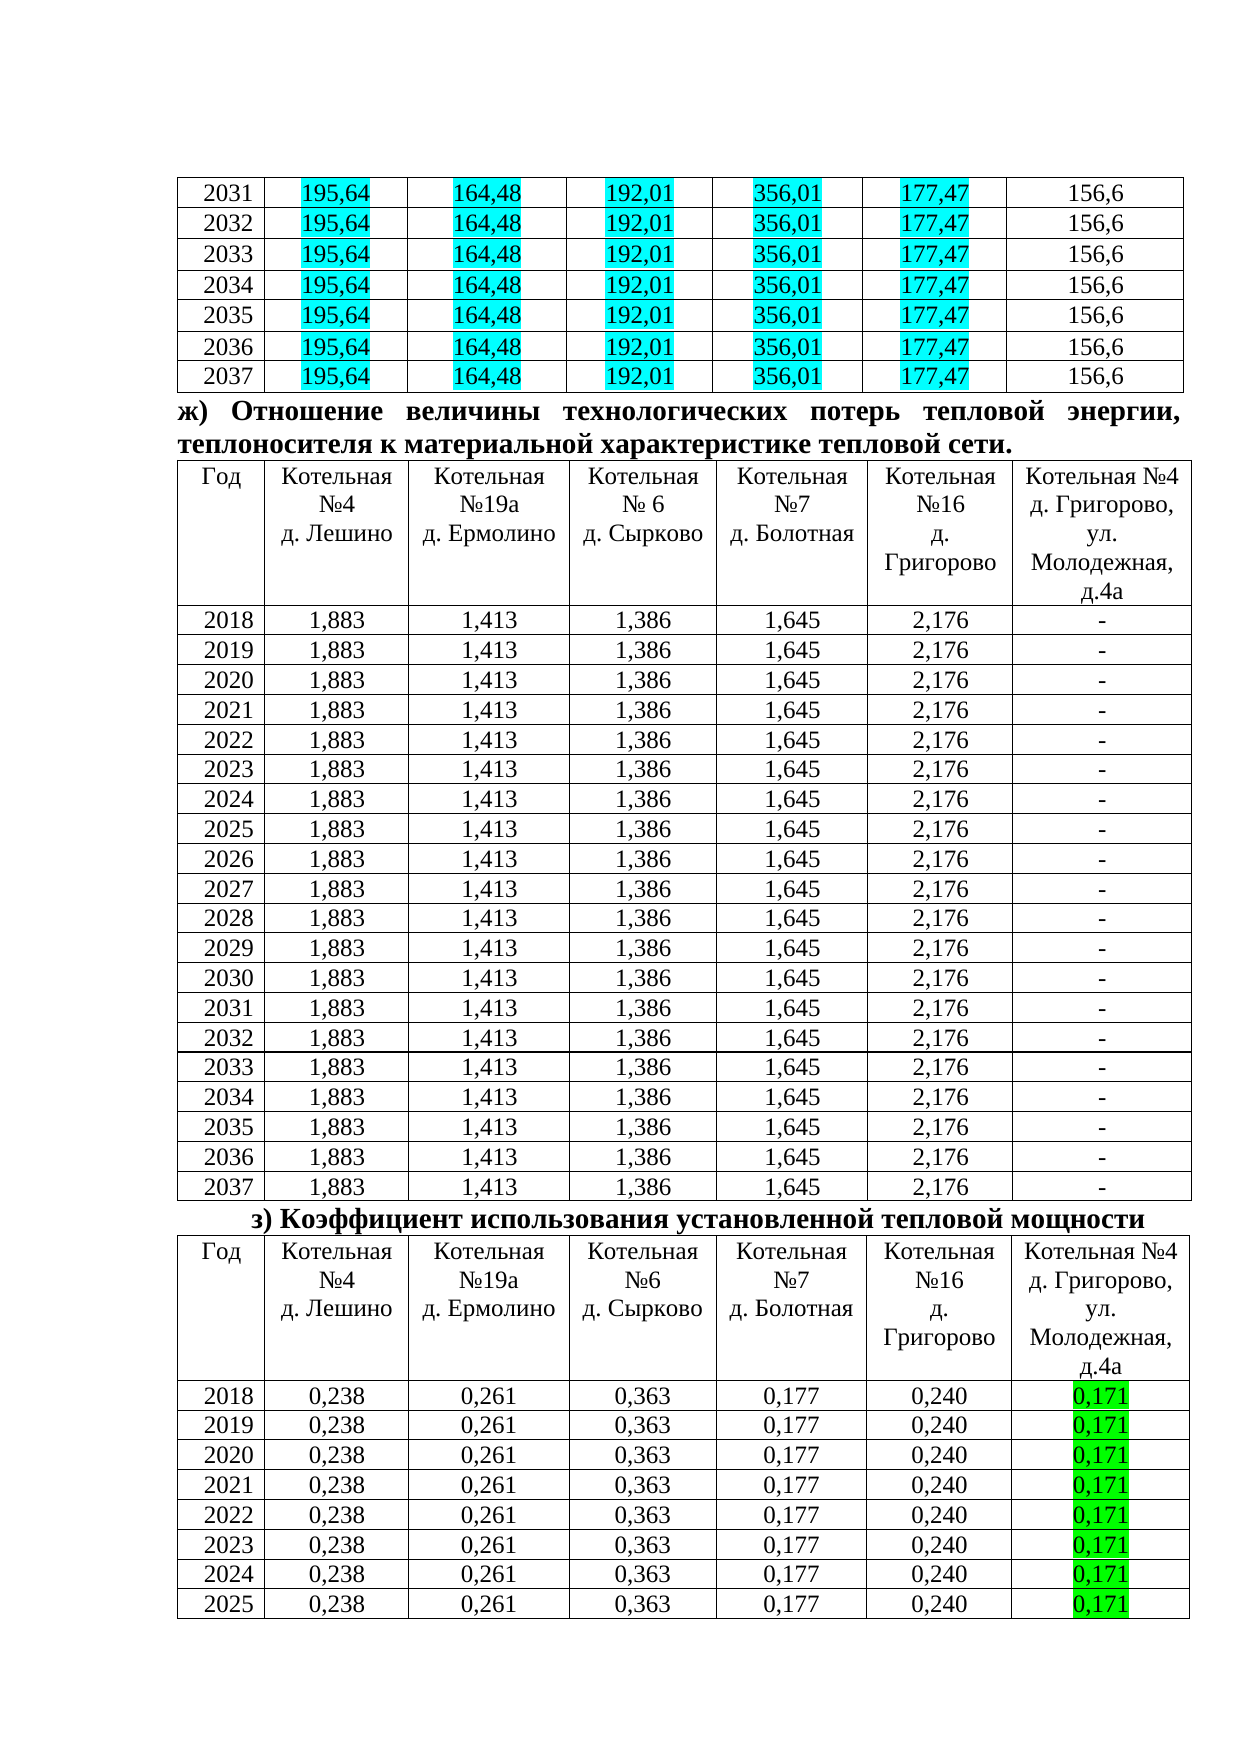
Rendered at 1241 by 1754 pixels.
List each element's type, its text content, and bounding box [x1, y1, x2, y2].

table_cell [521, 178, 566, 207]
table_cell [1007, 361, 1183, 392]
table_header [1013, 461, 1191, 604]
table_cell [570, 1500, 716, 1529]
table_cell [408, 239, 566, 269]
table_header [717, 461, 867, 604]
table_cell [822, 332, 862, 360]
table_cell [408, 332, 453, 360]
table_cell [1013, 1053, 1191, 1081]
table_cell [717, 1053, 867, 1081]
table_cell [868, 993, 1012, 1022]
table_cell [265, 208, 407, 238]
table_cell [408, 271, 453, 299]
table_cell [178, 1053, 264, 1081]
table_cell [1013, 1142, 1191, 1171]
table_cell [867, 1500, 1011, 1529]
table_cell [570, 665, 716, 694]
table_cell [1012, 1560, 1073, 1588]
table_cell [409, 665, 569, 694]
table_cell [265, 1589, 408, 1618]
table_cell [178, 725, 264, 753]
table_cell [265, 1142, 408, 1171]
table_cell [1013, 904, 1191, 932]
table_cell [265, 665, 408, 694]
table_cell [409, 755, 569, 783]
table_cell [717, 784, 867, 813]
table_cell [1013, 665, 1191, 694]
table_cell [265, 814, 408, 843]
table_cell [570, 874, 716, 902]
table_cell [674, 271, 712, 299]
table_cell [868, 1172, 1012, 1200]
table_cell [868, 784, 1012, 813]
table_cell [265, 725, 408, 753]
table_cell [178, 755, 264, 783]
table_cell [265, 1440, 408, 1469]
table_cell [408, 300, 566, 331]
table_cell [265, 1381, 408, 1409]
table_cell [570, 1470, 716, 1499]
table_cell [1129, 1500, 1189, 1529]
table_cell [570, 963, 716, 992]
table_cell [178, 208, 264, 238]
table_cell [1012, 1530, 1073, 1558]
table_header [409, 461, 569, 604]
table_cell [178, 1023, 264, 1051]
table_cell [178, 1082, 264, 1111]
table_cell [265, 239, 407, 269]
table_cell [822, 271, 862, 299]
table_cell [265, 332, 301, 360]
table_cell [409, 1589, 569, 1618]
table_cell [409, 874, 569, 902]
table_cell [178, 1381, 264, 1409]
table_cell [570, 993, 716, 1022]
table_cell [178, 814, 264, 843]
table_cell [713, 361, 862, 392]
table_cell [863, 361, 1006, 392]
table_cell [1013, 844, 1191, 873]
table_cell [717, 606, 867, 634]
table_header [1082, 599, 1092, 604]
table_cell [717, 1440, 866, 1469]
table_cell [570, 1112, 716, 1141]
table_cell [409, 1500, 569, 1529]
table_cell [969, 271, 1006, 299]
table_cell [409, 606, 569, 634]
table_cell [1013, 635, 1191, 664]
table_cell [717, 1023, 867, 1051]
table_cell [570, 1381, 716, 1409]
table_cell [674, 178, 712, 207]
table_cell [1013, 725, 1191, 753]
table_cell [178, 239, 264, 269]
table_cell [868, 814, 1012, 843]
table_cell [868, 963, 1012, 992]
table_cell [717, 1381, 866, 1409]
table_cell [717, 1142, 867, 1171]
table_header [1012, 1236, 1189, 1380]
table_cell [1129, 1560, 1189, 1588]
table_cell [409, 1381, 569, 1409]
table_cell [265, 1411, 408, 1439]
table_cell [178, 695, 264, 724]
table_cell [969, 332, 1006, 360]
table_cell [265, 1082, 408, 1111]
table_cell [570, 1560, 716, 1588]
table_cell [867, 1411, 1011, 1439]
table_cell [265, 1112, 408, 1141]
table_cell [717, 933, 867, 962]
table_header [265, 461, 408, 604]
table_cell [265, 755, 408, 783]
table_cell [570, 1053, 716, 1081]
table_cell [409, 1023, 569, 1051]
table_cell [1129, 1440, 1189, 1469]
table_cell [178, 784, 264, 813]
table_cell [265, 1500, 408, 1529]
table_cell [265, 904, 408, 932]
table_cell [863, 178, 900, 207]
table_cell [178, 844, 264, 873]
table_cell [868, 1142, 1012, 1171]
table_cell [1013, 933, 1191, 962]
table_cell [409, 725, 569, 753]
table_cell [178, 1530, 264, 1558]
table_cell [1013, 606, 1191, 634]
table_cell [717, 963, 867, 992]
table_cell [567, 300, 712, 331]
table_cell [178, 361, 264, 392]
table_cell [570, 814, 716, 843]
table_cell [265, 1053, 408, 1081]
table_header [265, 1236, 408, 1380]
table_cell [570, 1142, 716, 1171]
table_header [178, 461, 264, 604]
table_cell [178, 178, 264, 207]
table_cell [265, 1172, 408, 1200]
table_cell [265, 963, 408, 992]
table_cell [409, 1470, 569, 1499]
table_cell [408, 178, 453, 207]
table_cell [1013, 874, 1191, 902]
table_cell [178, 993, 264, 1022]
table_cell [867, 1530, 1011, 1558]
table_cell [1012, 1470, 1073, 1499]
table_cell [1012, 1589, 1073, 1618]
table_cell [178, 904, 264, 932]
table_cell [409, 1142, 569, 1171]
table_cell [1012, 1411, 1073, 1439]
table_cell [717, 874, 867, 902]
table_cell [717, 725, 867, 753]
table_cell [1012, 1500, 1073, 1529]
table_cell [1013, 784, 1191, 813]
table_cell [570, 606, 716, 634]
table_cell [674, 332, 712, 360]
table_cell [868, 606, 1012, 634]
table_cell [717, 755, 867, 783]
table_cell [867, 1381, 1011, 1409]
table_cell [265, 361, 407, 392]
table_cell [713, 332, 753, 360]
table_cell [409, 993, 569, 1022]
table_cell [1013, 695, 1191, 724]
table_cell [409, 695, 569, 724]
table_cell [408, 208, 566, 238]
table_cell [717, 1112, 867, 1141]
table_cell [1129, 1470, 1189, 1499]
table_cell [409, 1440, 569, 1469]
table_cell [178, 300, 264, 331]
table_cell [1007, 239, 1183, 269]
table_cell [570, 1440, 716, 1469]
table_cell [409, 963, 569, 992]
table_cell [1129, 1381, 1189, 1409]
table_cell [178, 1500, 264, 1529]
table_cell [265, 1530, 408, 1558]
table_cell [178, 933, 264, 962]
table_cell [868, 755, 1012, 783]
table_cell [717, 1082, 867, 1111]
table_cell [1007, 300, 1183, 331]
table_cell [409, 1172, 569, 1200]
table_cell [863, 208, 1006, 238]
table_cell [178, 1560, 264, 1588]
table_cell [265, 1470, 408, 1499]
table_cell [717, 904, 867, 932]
text ж) Отношение величины технологических потерь тепловой энергии, теплоносителя к материальной характеристике тепловой сети. [177, 393, 1181, 460]
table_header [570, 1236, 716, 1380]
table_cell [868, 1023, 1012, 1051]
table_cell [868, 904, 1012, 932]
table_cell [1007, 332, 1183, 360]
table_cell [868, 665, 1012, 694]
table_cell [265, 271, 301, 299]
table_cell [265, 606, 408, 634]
text з) Коэффициент использования установленной тепловой мощности [177, 1201, 1181, 1235]
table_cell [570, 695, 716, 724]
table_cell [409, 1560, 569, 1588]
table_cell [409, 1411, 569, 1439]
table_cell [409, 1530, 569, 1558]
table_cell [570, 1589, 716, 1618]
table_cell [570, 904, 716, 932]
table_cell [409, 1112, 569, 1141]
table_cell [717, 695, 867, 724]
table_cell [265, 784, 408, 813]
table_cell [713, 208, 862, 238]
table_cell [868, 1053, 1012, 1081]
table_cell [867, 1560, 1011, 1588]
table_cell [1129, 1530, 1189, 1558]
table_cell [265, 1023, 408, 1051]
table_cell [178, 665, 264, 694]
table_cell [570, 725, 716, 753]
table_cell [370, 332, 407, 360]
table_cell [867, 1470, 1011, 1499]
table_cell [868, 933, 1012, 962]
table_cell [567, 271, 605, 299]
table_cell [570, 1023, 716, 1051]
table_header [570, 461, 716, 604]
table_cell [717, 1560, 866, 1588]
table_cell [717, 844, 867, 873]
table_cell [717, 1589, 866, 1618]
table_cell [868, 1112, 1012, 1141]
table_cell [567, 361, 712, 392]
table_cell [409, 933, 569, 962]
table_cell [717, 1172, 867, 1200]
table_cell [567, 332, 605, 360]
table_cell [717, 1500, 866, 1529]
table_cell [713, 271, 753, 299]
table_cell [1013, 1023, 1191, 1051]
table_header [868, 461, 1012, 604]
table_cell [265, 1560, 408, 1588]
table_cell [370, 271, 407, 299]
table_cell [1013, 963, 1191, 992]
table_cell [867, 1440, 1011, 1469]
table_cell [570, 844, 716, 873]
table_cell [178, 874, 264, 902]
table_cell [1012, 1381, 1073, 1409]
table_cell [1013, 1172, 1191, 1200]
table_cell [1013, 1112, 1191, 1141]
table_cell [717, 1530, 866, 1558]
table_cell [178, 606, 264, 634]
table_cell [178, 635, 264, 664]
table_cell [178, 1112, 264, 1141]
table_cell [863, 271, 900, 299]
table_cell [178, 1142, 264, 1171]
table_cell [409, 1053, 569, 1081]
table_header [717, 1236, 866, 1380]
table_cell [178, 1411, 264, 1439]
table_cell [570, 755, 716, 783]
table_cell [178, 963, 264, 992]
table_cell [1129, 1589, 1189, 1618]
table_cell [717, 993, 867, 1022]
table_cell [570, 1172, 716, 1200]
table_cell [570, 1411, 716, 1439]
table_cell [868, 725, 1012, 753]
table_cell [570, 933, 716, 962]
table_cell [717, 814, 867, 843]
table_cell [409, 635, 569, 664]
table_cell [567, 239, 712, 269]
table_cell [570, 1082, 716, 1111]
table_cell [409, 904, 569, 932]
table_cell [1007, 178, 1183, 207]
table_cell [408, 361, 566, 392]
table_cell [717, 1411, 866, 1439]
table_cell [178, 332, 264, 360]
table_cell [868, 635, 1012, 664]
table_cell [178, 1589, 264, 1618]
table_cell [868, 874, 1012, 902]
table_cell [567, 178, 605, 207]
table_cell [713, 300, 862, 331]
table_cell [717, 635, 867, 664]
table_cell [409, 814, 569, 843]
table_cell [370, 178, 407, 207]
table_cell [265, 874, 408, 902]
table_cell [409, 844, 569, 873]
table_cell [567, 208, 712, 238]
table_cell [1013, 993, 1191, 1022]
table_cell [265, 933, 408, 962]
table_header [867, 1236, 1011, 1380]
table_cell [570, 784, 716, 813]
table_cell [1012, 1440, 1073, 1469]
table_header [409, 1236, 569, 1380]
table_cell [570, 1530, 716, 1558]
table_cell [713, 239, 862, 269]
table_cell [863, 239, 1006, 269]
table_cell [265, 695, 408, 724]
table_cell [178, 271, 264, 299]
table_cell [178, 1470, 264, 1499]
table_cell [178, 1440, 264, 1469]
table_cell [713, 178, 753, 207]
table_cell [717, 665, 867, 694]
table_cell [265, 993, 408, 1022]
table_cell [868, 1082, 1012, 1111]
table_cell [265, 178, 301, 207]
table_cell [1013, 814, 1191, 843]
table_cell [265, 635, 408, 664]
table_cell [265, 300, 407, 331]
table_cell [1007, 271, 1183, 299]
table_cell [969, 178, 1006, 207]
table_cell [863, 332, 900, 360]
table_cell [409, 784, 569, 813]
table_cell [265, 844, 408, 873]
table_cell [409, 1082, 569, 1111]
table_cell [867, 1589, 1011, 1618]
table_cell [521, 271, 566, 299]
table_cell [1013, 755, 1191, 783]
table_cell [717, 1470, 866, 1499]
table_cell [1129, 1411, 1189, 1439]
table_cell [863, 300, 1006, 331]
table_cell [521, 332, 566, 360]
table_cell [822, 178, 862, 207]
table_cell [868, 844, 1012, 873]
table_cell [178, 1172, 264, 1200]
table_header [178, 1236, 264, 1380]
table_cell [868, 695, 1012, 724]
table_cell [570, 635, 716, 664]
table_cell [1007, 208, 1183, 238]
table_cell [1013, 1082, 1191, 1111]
